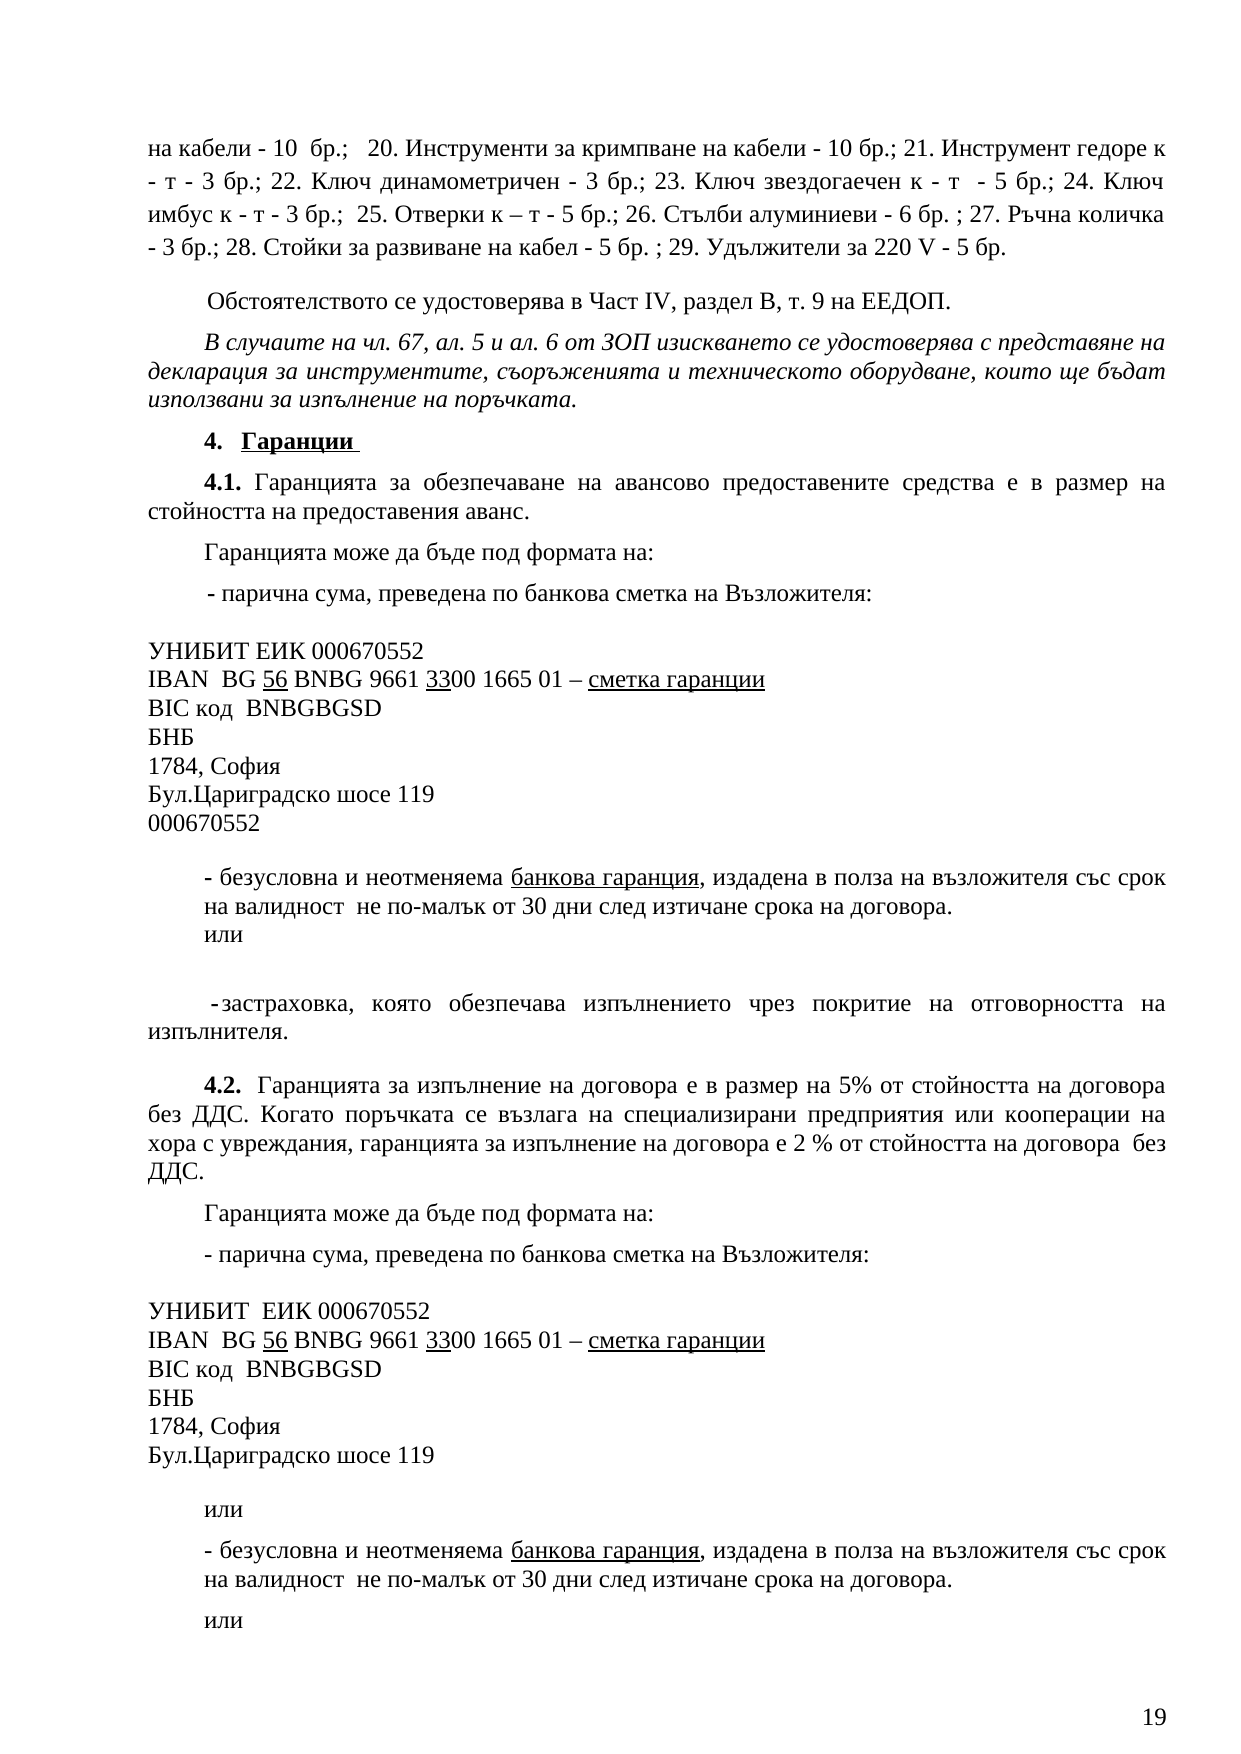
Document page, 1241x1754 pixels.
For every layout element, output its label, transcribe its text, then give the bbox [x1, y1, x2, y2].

text - безусловна и неотменяема банкова гаранция, издадена в полза на възложителя със срок на валидност не по-малък от 30 дни след изтичане срока на договора. [204, 1535, 1167, 1593]
text или [204, 1605, 1167, 1634]
list застраховка, която обезпечава изпълнението чрез покритие на отговорността на изпълнителя. [148, 988, 1167, 1045]
text БНБ [148, 1383, 1167, 1411]
text 4.2. Гаранцията за изпълнение на договора е в размер на 5% от стойността на договора без ДДС. Когато поръчката се възлага на специализирани предприятия или кооперации на хора с увреждания, гаранцията за изпълнение на договора е 2 % от стойността на договора без ДДС. [148, 1070, 1167, 1185]
text Гаранцията може да бъде под формата на: [204, 537, 1167, 566]
text IBAN BG 56 BNBG 9661 3300 1665 01 – сметка гаранции [148, 664, 1167, 693]
text или [204, 919, 1167, 948]
text BIC код BNBGBGSD [148, 693, 1167, 722]
text 000670552 [148, 808, 1167, 837]
text УНИБИТ ЕИК 000670552 [148, 636, 1167, 664]
text - парична сума, преведена по банкова сметка на Възложителя: [204, 1239, 1167, 1268]
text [148, 133, 1167, 261]
text Бул.Цариградско шосе 119 [148, 1440, 1167, 1469]
text 1784, София [148, 751, 1167, 779]
text 1784, София [148, 1411, 1167, 1440]
text Гаранцията може да бъде под формата на: [204, 1198, 1167, 1226]
text УНИБИТ ЕИК 000670552 [148, 1296, 1167, 1325]
text Бул.Цариградско шосе 119 [148, 779, 1167, 808]
text БНБ [148, 722, 1167, 751]
text BIC код BNBGBGSD [148, 1354, 1167, 1383]
text 4.1. Гаранцията за обезпечаване на авансово предоставените средства е в размер на стойността на предоставения аванс. [148, 467, 1167, 524]
text или [204, 1494, 1167, 1523]
text - парична сума, преведена по банкова сметка на Възложителя: [207, 578, 1167, 607]
text IBAN BG 56 BNBG 9661 3300 1665 01 – сметка гаранции [148, 1325, 1167, 1354]
text Обстоятелството се удостоверява в Част ІV, раздел В, т. 9 на ЕЕДОП. [148, 286, 1167, 314]
text - безусловна и неотменяема банкова гаранция, издадена в полза на възложителя със срок на валидност не по-малък от 30 дни след изтичане срока на договора. [204, 862, 1167, 919]
list Гаранции [204, 426, 1167, 454]
text В случаите на чл. 67, ал. 5 и ал. 6 от ЗОП изискването се удостоверява с представяне на декларация за инструментите, съоръженията и техническото оборудване, които ще бъдат използвани за изпълнение на поръчката. [148, 327, 1167, 413]
